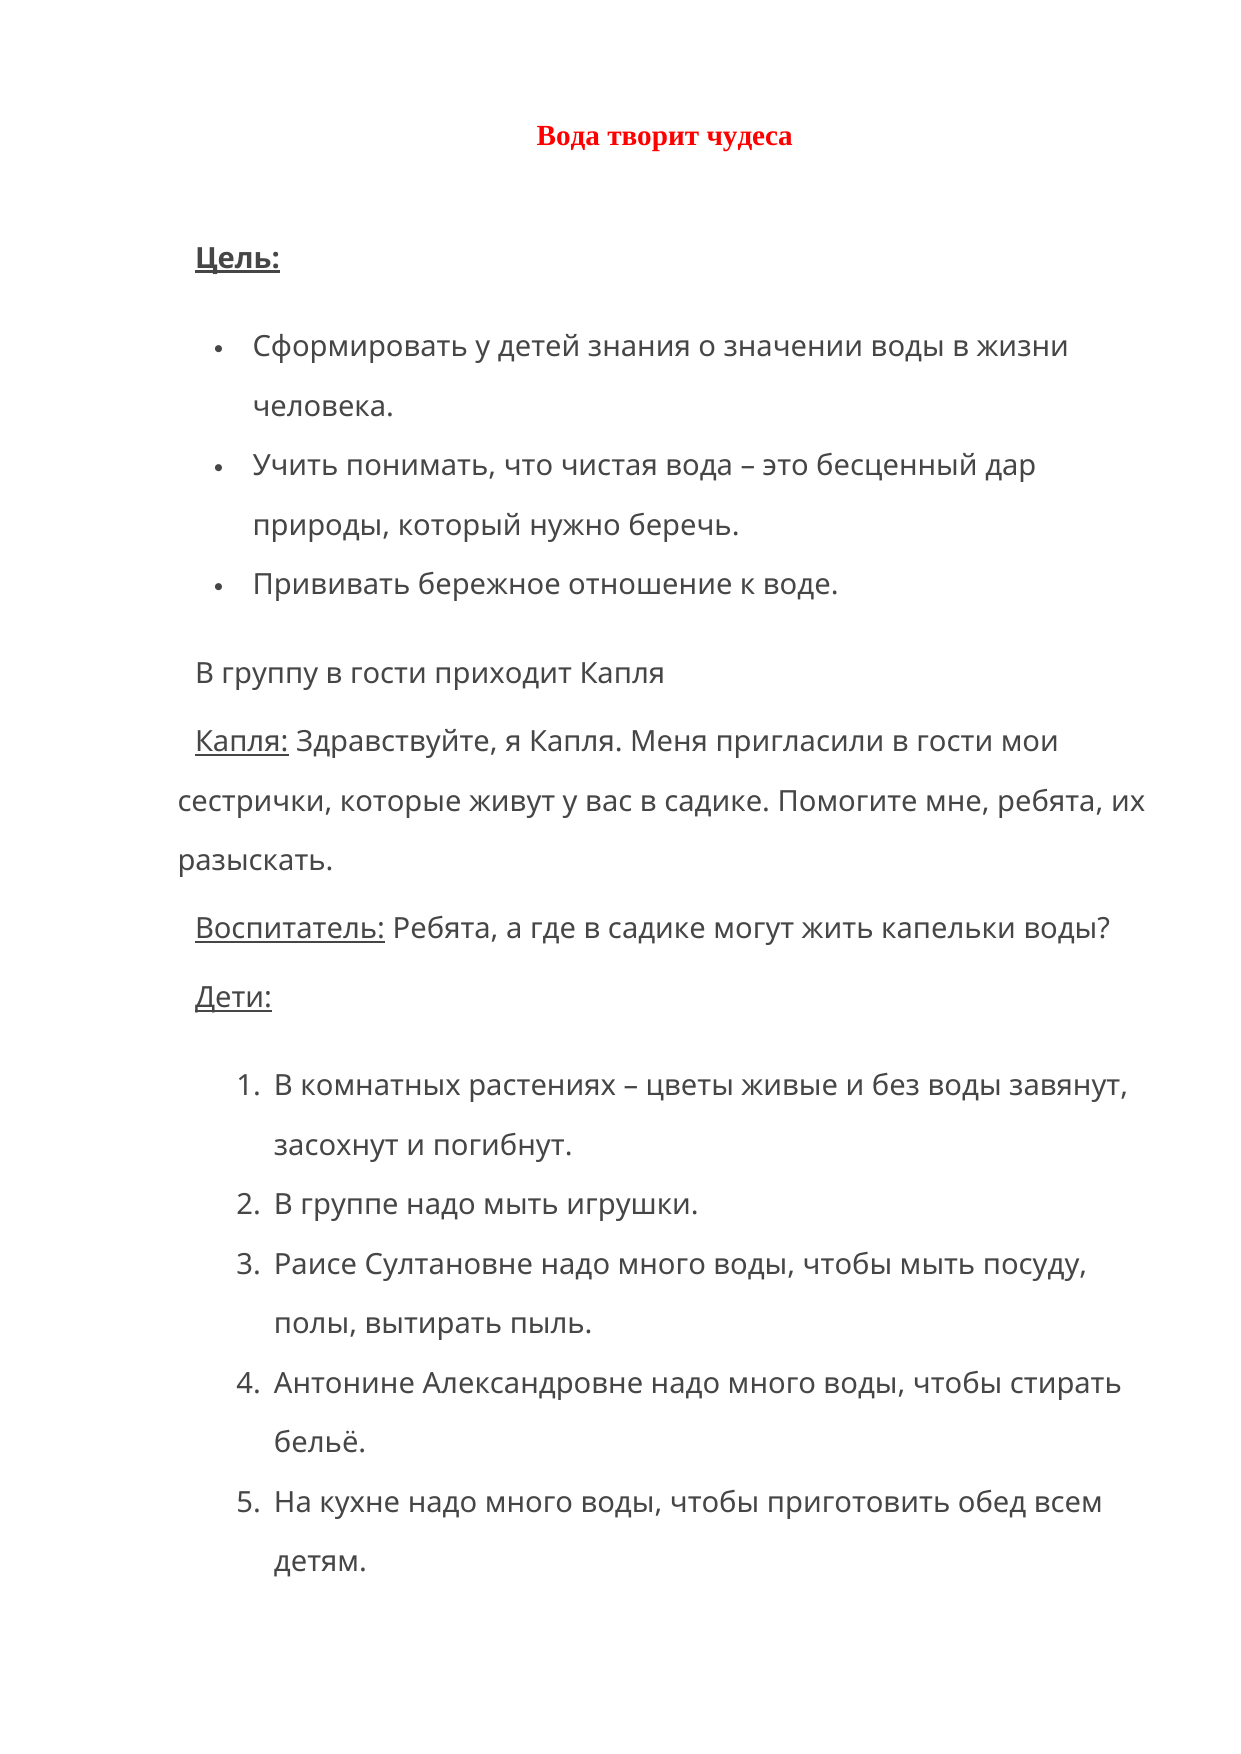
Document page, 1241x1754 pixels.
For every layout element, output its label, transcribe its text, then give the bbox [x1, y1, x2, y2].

list Антонине Александровне надо много воды, чтобы стирать бельё. [236, 1362, 1152, 1461]
list На кухне надо много воды, чтобы приготовить обед всем детям. [236, 1481, 1152, 1580]
text Вода творит чудеса [177, 118, 1152, 152]
text В группу в гости приходит Капля [177, 652, 1152, 692]
list В комнатных растениях – цветы живые и без воды завянут, засохнут и погибнут. [236, 1065, 1152, 1164]
text Дети: [177, 976, 1152, 1016]
text Воспитатель: Ребята, а где в садике могут жить капельки воды? [177, 908, 1152, 947]
list Прививать бережное отношение к воде. [215, 563, 1152, 603]
list В группе надо мыть игрушки. [236, 1184, 1152, 1223]
list Сформировать у детей знания о значении воды в жизни человека. [215, 326, 1152, 425]
text Капля: Здравствуйте, я Капля. Меня пригласили в гости мои сестрички, которые живут у вас в садике. Помогите мне, ребята, их разыскать. [177, 720, 1152, 879]
list Раисе Султановне надо много воды, чтобы мыть посуду, полы, вытирать пыль. [236, 1243, 1152, 1342]
text Цель: [177, 237, 1152, 277]
list Учить понимать, что чистая вода – это бесценный дар природы, который нужно беречь. [215, 444, 1152, 544]
